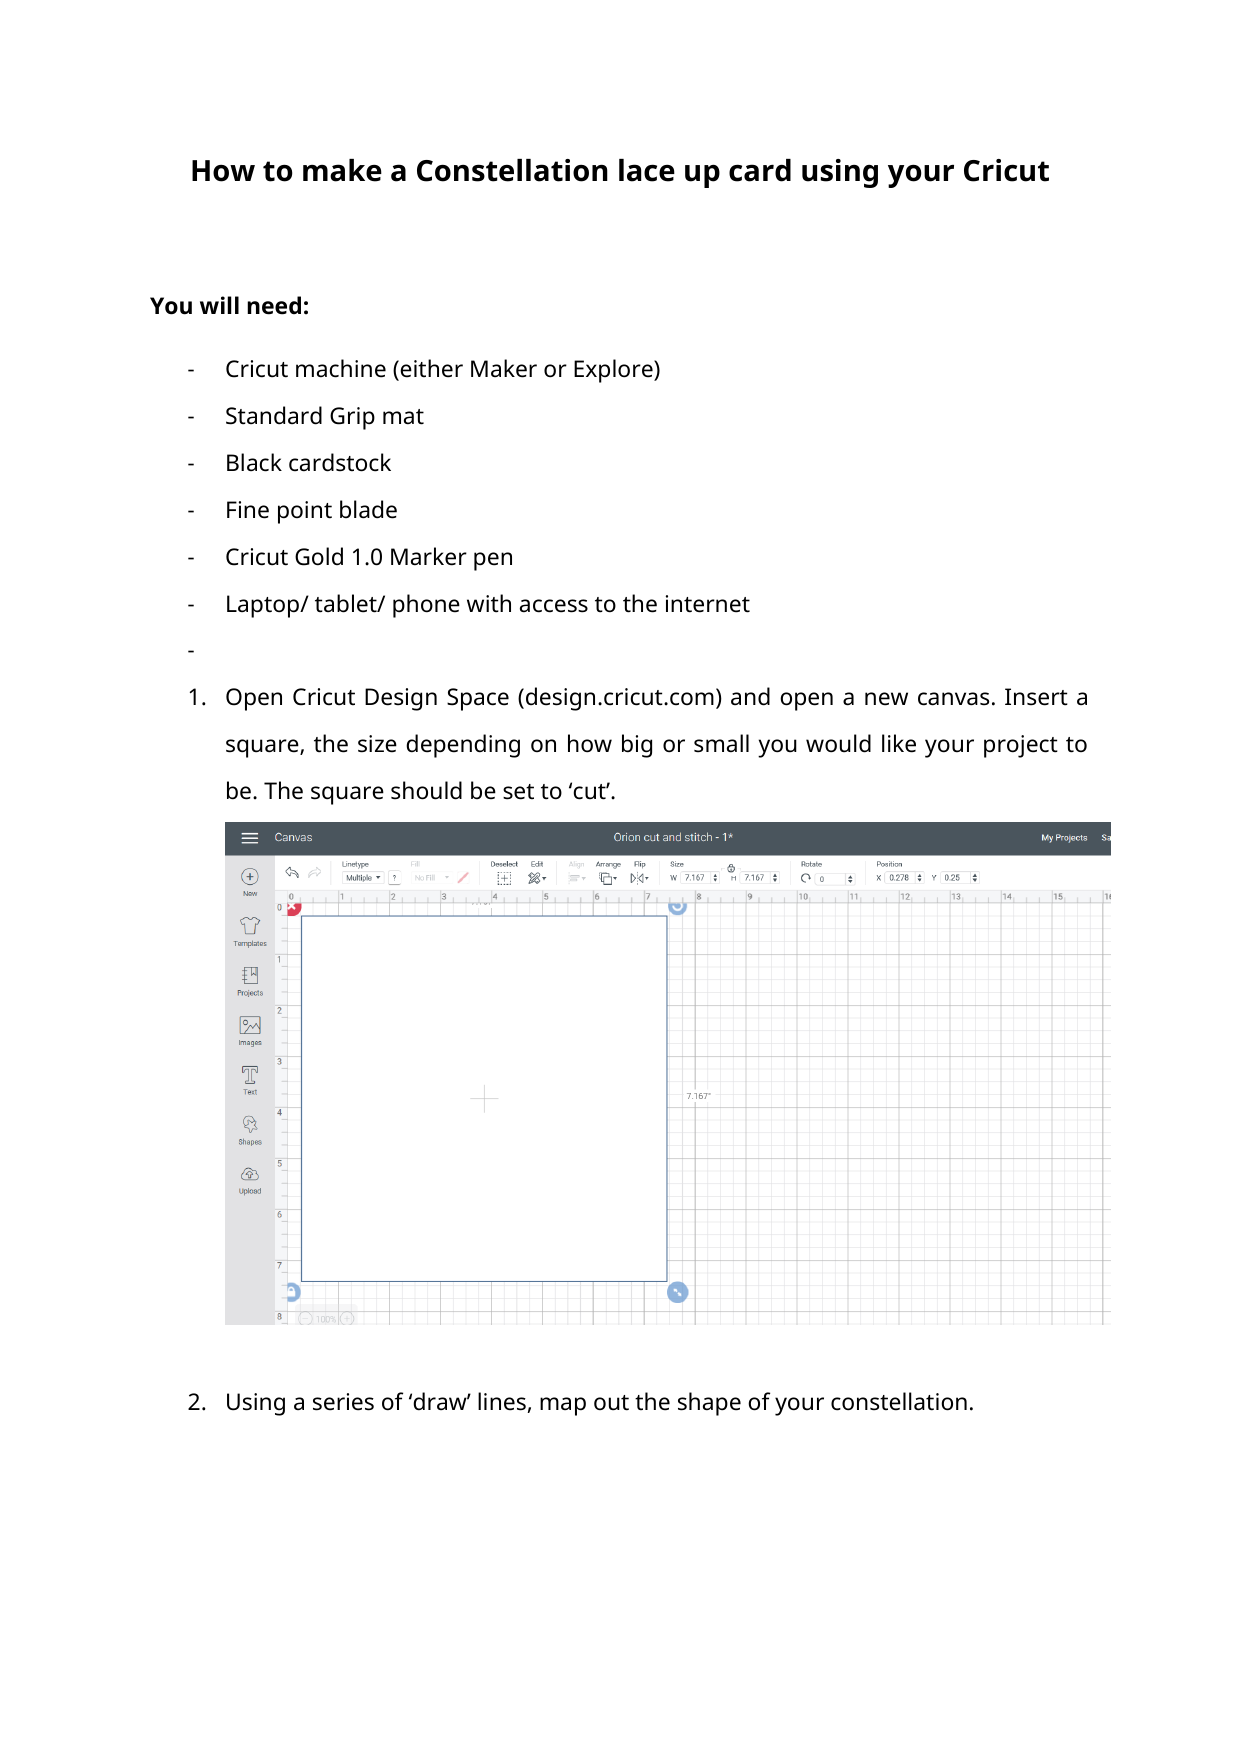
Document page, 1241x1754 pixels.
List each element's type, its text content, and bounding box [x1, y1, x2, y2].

list Cricut machine (either Maker or Explore) [187, 353, 1090, 384]
list Open Cricut Design Space (design.cricut.com) and open a new canvas. Insert a square, the size depending on how big or small you would like your project to be. The square should be set to ‘cut’. [187, 681, 1090, 806]
text How to make a Constellation lace up card using your Cricut [150, 150, 1090, 190]
list Cricut Gold 1.0 Marker pen [187, 541, 1090, 572]
list Fine point blade [187, 494, 1090, 525]
list Laptop/ tablet/ phone with access to the internet [187, 588, 1090, 619]
list Standard Grip mat [187, 400, 1090, 431]
list Black cardstock [187, 447, 1090, 478]
text You will need: [150, 290, 1090, 321]
picture [225, 822, 1111, 1325]
list Using a series of ‘draw’ lines, map out the shape of your constellation. [187, 1386, 1090, 1417]
